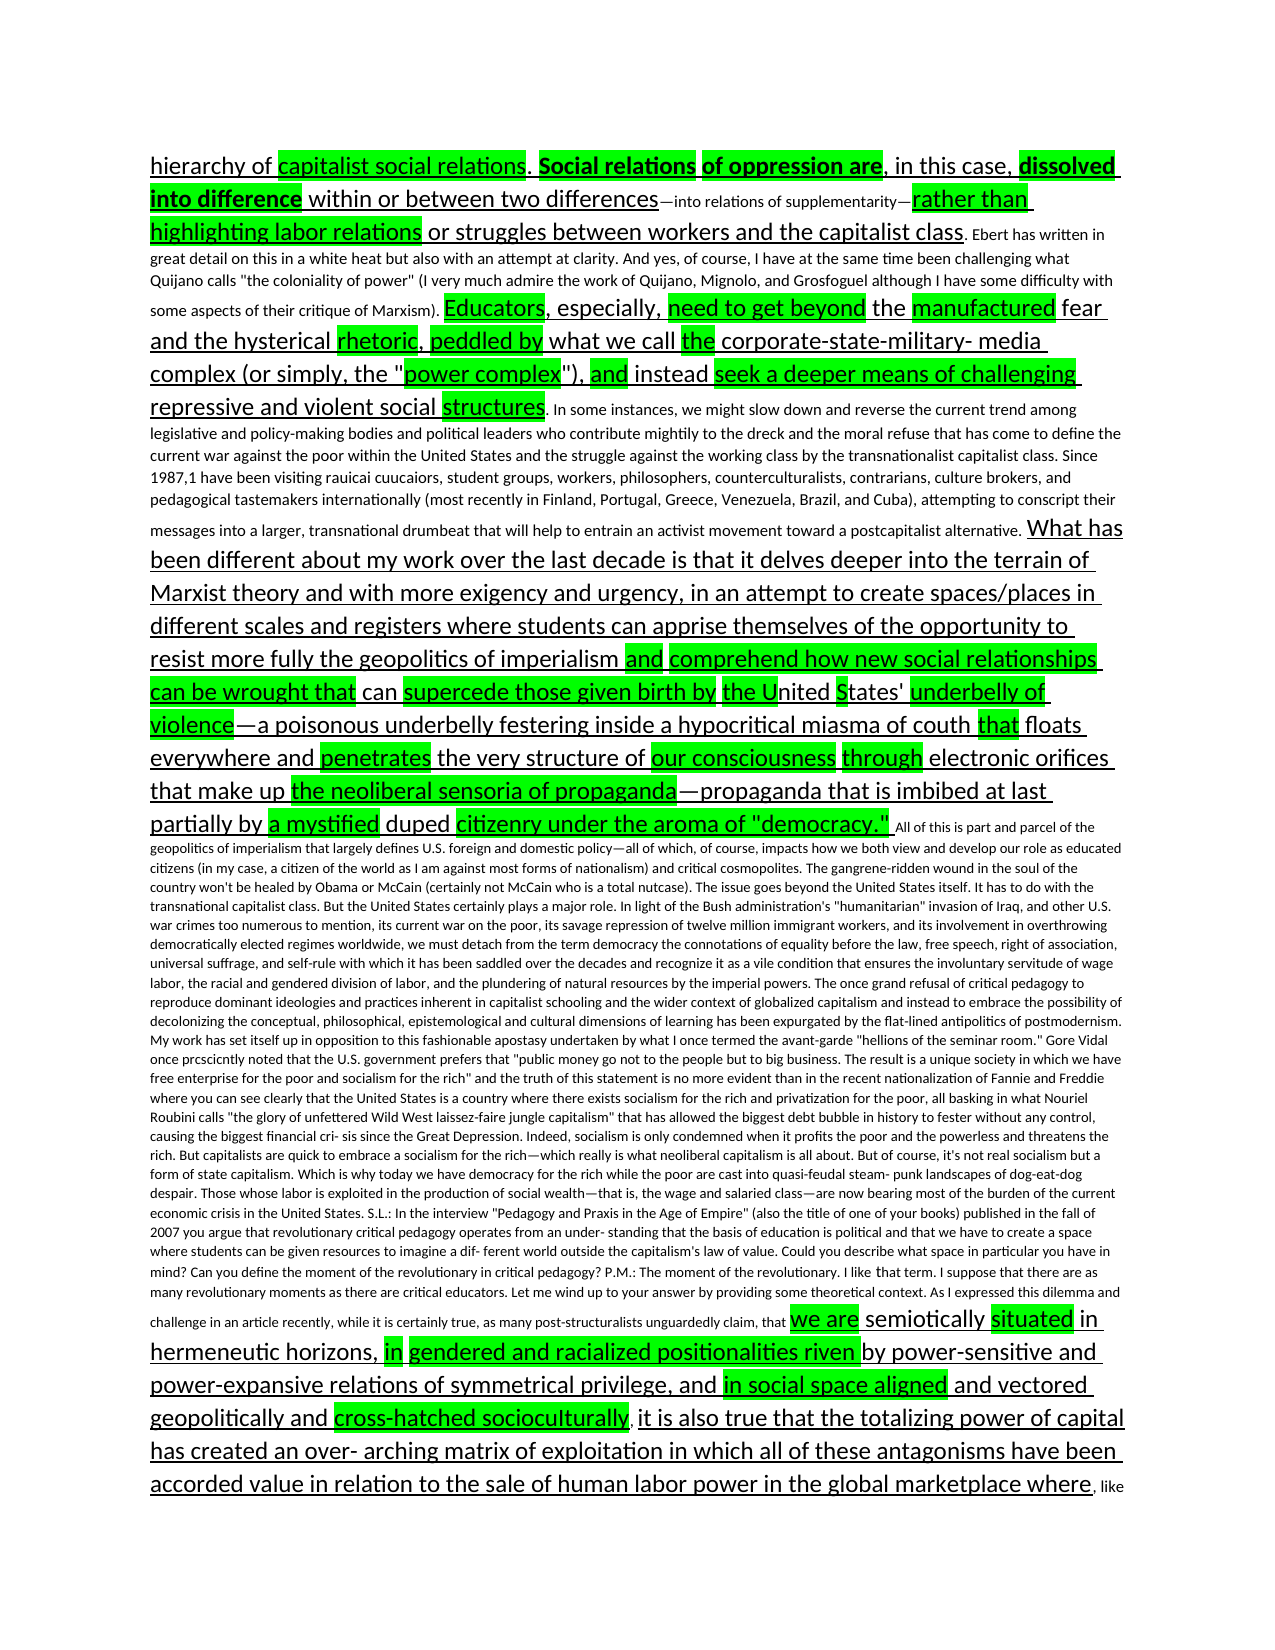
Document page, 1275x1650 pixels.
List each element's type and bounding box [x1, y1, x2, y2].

text [150, 150, 1125, 1499]
